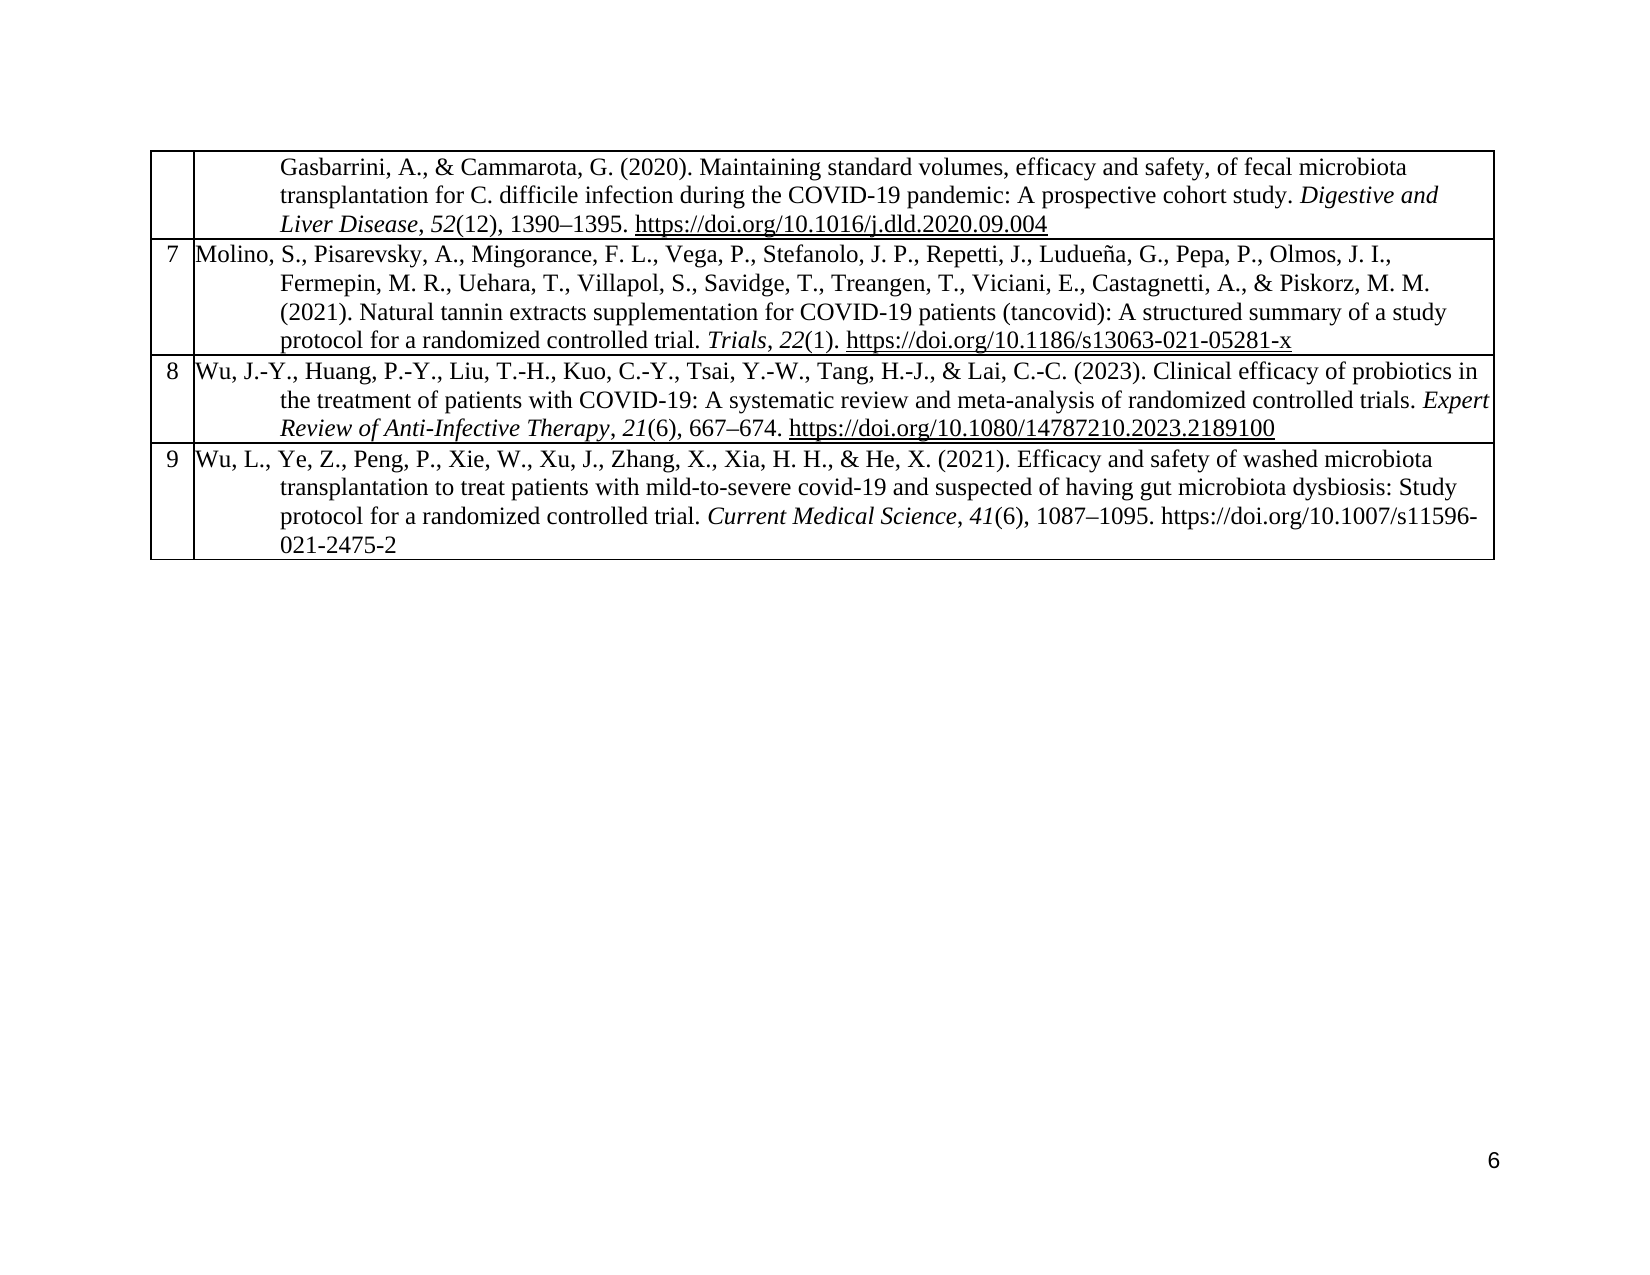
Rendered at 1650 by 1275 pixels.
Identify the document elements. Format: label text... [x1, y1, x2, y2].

table_cell Wu, J.-Y., Huang, P.-Y., Liu, T.-H., Kuo, C.-Y., Tsai, Y.-W., Tang, H.-J., & Lai, C.-C. (2023). Clinical efficacy of probiotics in the treatment of patients with COVID-19: A systematic review and meta-analysis of randomized controlled trials. Expert Review of Anti-Infective Therapy, 21(6), 667–674. https://doi.org/10.1080/14787210.2023.2189100 [195, 356, 1493, 442]
table_cell 6 [152, 152, 193, 238]
table_cell 8 [152, 356, 193, 442]
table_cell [195, 152, 1493, 238]
table_cell Wu, L., Ye, Z., Peng, P., Xie, W., Xu, J., Zhang, X., Xia, H. H., & He, X. (2021). Efficacy and safety of washed microbiota transplantation to treat patients with mild-to-severe covid-19 and suspected of having gut microbiota dysbiosis: Study protocol for a randomized controlled trial. Current Medical Science, 41(6), 1087–1095. https://doi.org/10.1007/s11596-021-2475-2 [195, 444, 1493, 559]
table_cell 7 [152, 240, 193, 354]
table_cell Molino, S., Pisarevsky, A., Mingorance, F. L., Vega, P., Stefanolo, J. P., Repetti, J., Ludueña, G., Pepa, P., Olmos, J. I., Fermepin, M. R., Uehara, T., Villapol, S., Savidge, T., Treangen, T., Viciani, E., Castagnetti, A., & Piskorz, M. M. (2021). Natural tannin extracts supplementation for COVID-19 patients (tancovid): A structured summary of a study protocol for a randomized controlled trial. Trials, 22(1). https://doi.org/10.1186/s13063-021-05281-x [195, 240, 1493, 354]
table_cell 9 [152, 444, 193, 559]
